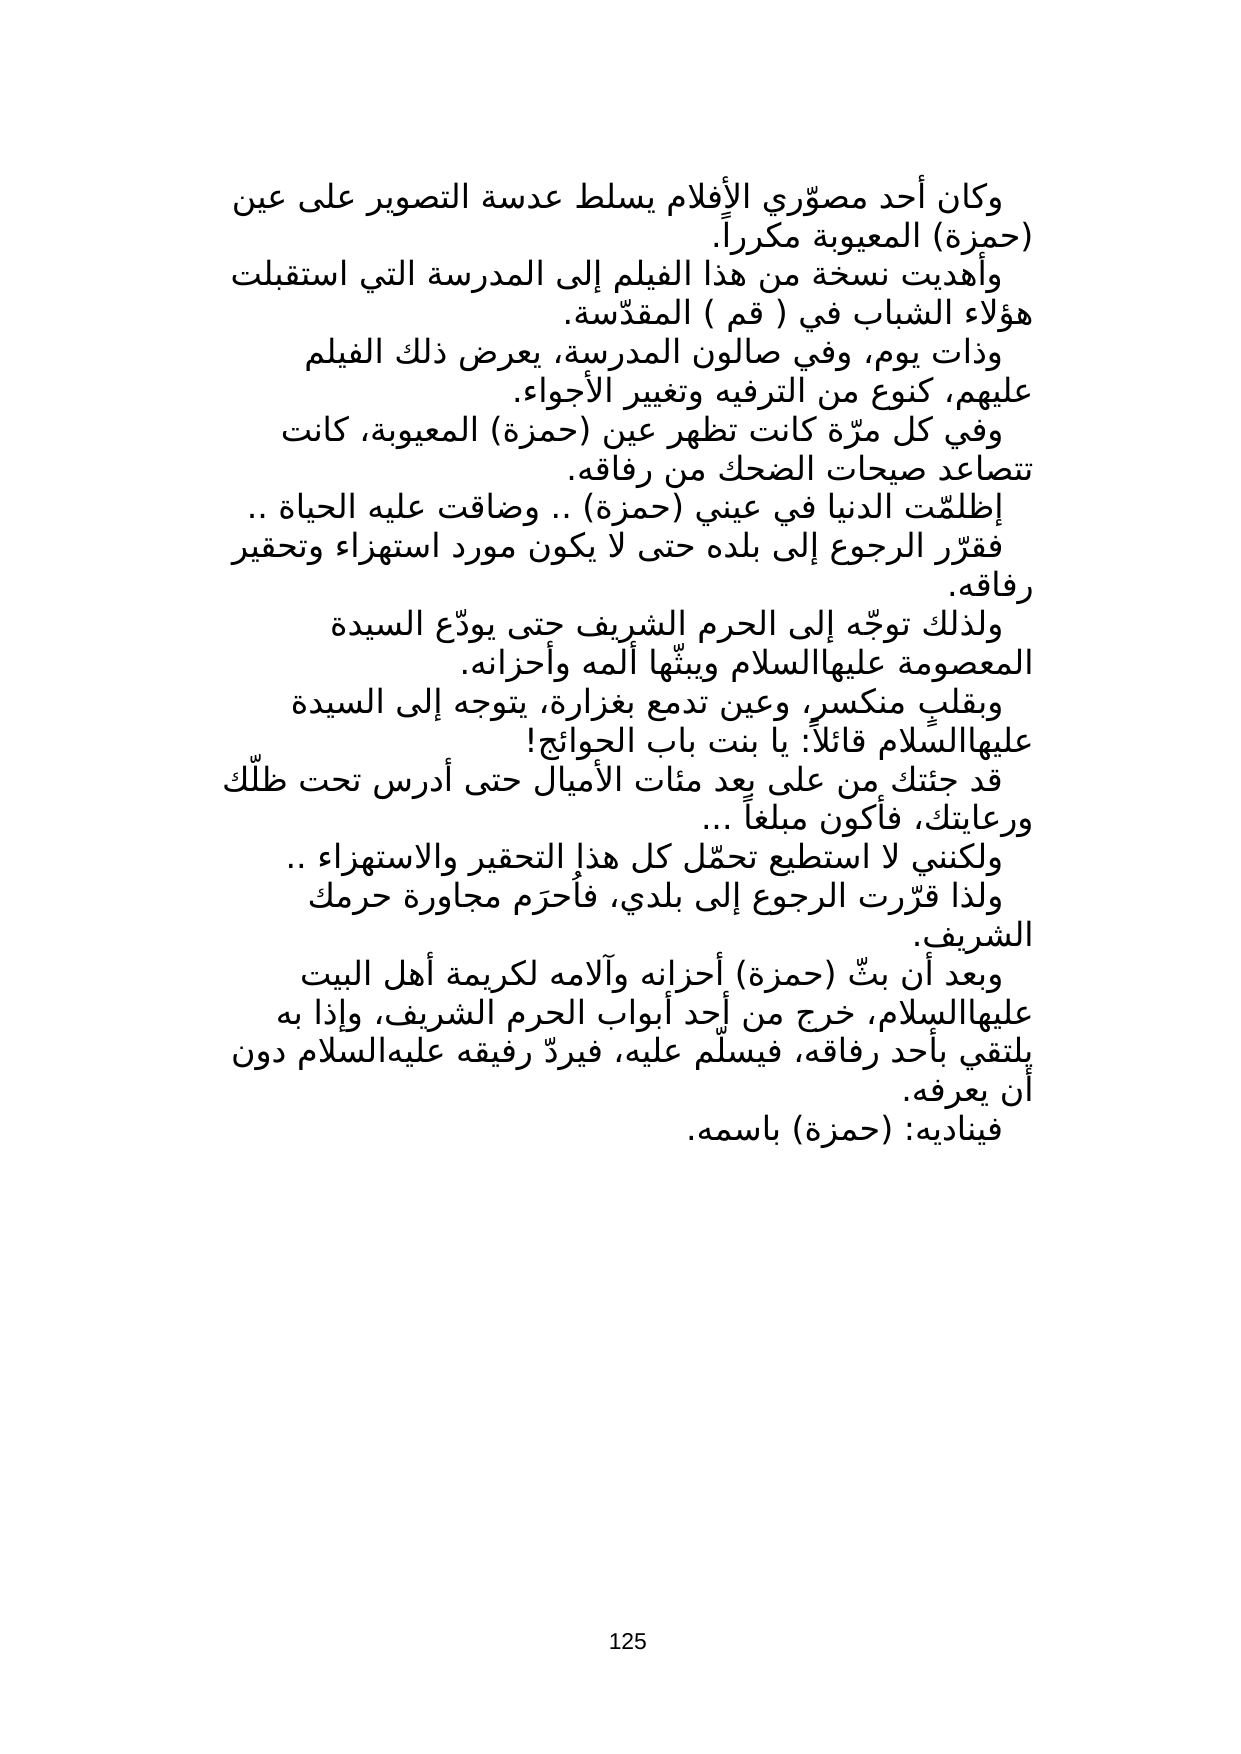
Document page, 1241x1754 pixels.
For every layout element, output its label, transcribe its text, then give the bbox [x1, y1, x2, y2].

text وفي كل مرّة كانت تظهر عين (حمزة) المعيوبة، كانت تتصاعد صيحات الضحك من رفاقه. [222, 410, 1033, 488]
text إظلمّت الدنيا في عيني (حمزة) .. وضاقت عليه الحياة .. [222, 488, 1033, 527]
text وكان أحد مصوّري الأفلام يسلط عدسة التصوير على عين (حمزة) المعيوبة مكرراً. [222, 177, 1033, 255]
text ولكنني لا استطيع تحمّل كل هذا التحقير والاستهزاء .. [222, 838, 1033, 877]
text ولذا قرّرت الرجوع إلى بلدي، فاُحرَم مجاورة حرمك الشريف. [222, 877, 1033, 954]
text وذات يوم، وفي صالون المدرسة، يعرض ذلك الفيلم عليهم، كنوع من الترفيه وتغيير الأجواء. [222, 333, 1033, 410]
text قد جئتك من على بعد مئات الأميال حتى أدرس تحت ظلّك ورعايتك، فأكون مبلغاً ... [222, 760, 1033, 838]
text ولذلك توجّه إلى الحرم الشريف حتى يودّع السيدة المعصومة عليها‌السلام ويبثّها ألمه وأحزانه. [222, 604, 1033, 682]
text فيناديه: (حمزة) باسمه. [222, 1110, 1033, 1148]
text وبعد أن بثّ (حمزة) أحزانه وآلامه لكريمة أهل البيت عليها‌السلام، خرج من أحد أبواب الحرم الشريف، وإذا به يلتقي بأحد رفاقه، فيسلّم عليه، فيردّ رفيقه عليه‌السلام دون أن يعرفه. [222, 954, 1033, 1110]
text وأهديت نسخة من هذا الفيلم إلى المدرسة التي استقبلت هؤلاء الشباب في ( قم ) المقدّسة. [222, 255, 1033, 333]
text وبقلبٍ منكسر، وعين تدمع بغزارة، يتوجه إلى السيدة عليها‌السلام قائلاً: يا بنت باب الحوائج! [222, 682, 1033, 760]
text فقرّر الرجوع إلى بلده حتى لا يكون مورد استهزاء وتحقير رفاقه. [222, 527, 1033, 604]
